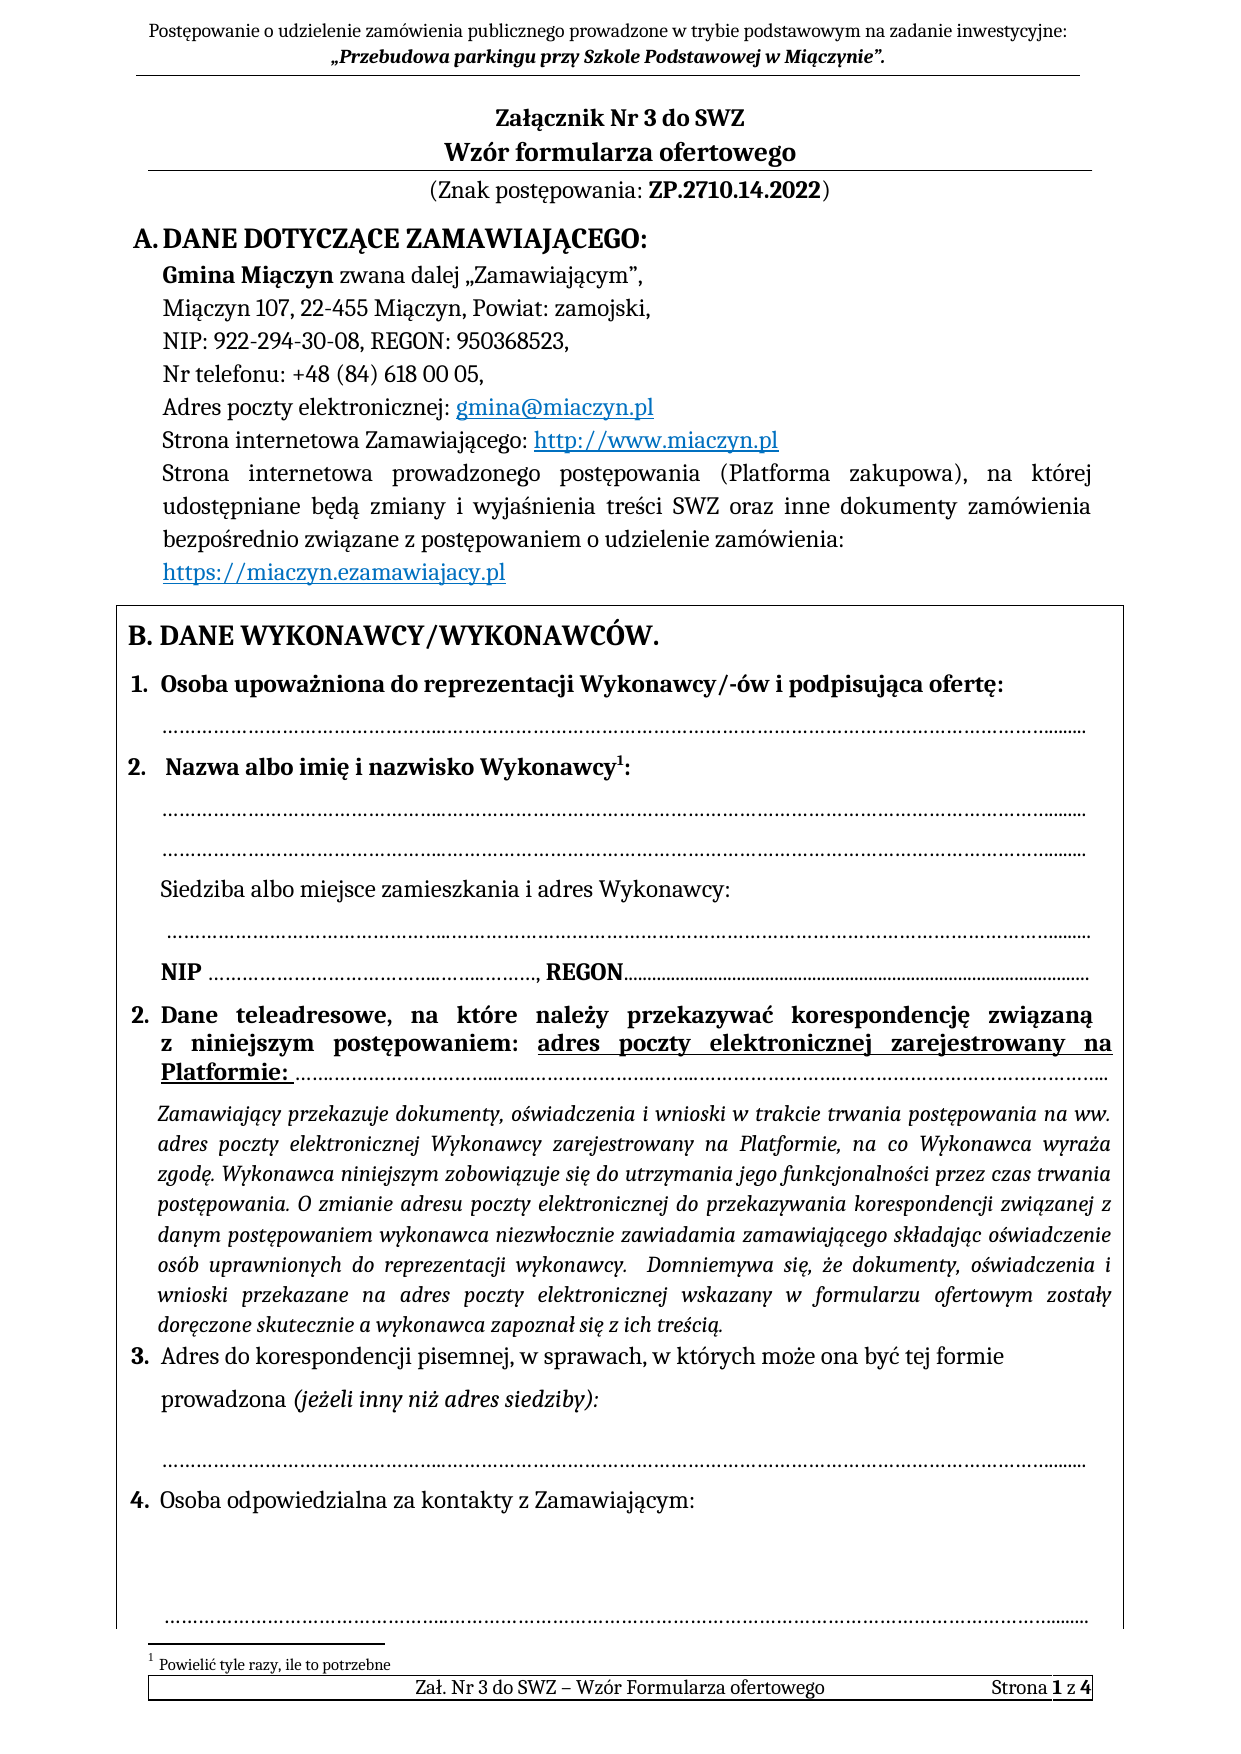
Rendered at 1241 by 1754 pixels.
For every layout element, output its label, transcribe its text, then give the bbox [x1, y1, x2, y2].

text Strona internetowa Zamawiającego: http://www.miaczyn.pl [162, 426, 1092, 455]
text (Znak postępowania: ZP.2710.14.2022) [166, 176, 1092, 204]
text NIP: 922-294-30-08, REGON: 950368523, [162, 327, 1092, 356]
text Nr telefonu: +48 (84) 618 00 05, [162, 360, 1092, 389]
text https://miaczyn.ezamawiajacy.pl [162, 558, 1092, 587]
text Strona internetowa prowadzonego postępowania (Platforma zakupowa), na której udostępniane będą zmiany i wyjaśnienia treści SWZ oraz inne dokumenty zamówienia bezpośrednio związane z postępowaniem o udzielenie zamówienia: [162, 459, 1092, 554]
text Wzór formularza ofertowego [148, 137, 1092, 170]
text Adres poczty elektronicznej: gmina@miaczyn.pl [162, 393, 1092, 422]
text Załącznik Nr 3 do SWZ [148, 104, 1092, 133]
text Miączyn 107, 22-455 Miączyn, Powiat: zamojski, [162, 294, 1092, 323]
text Gmina Miączyn zwana dalej „Zamawiającym”, [162, 261, 1092, 290]
list DANE DOTYCZĄCE ZAMAWIAJĄCEGO: [133, 223, 1092, 256]
